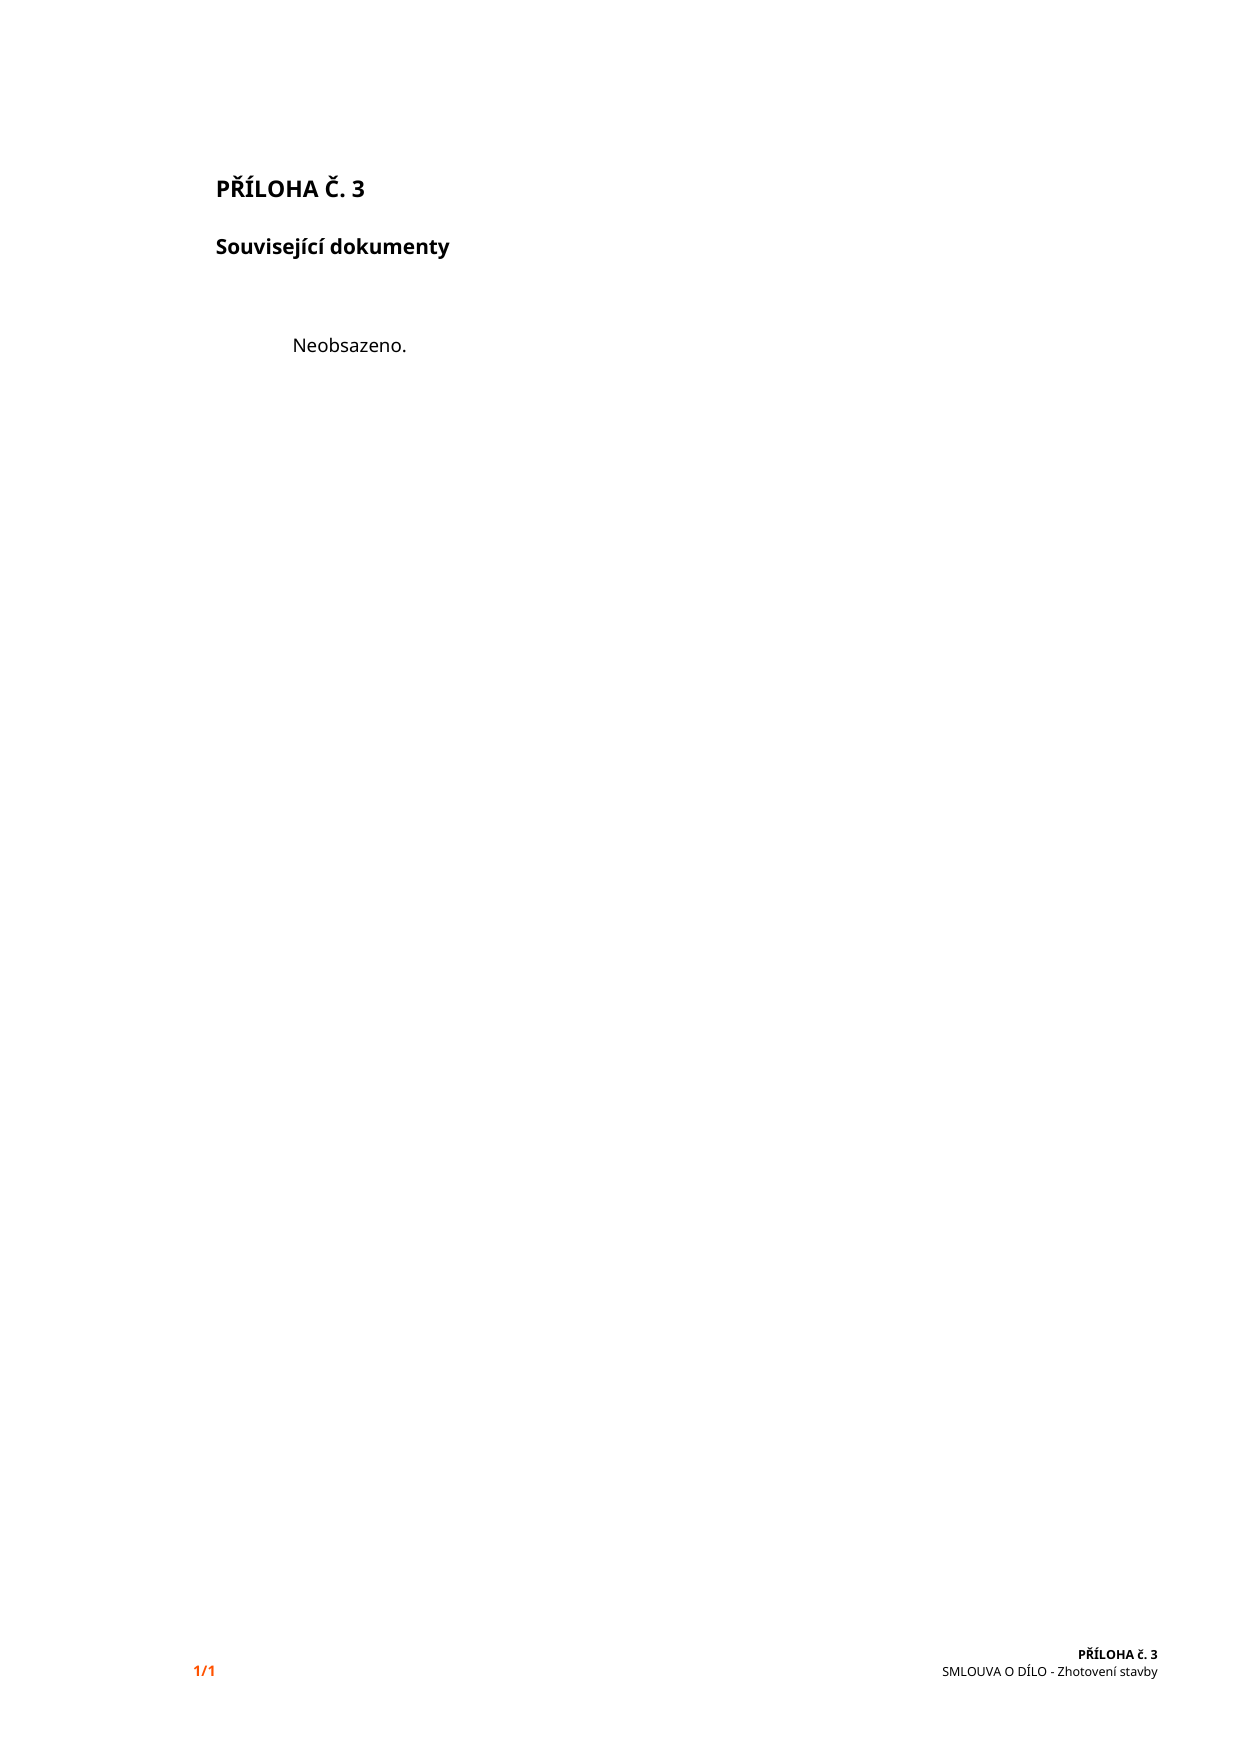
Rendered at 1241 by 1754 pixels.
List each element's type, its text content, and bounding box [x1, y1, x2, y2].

text Příloha č. 3 [216, 172, 1093, 204]
text Související dokumenty [216, 232, 1093, 260]
list Neobsazeno. [292, 332, 1093, 357]
